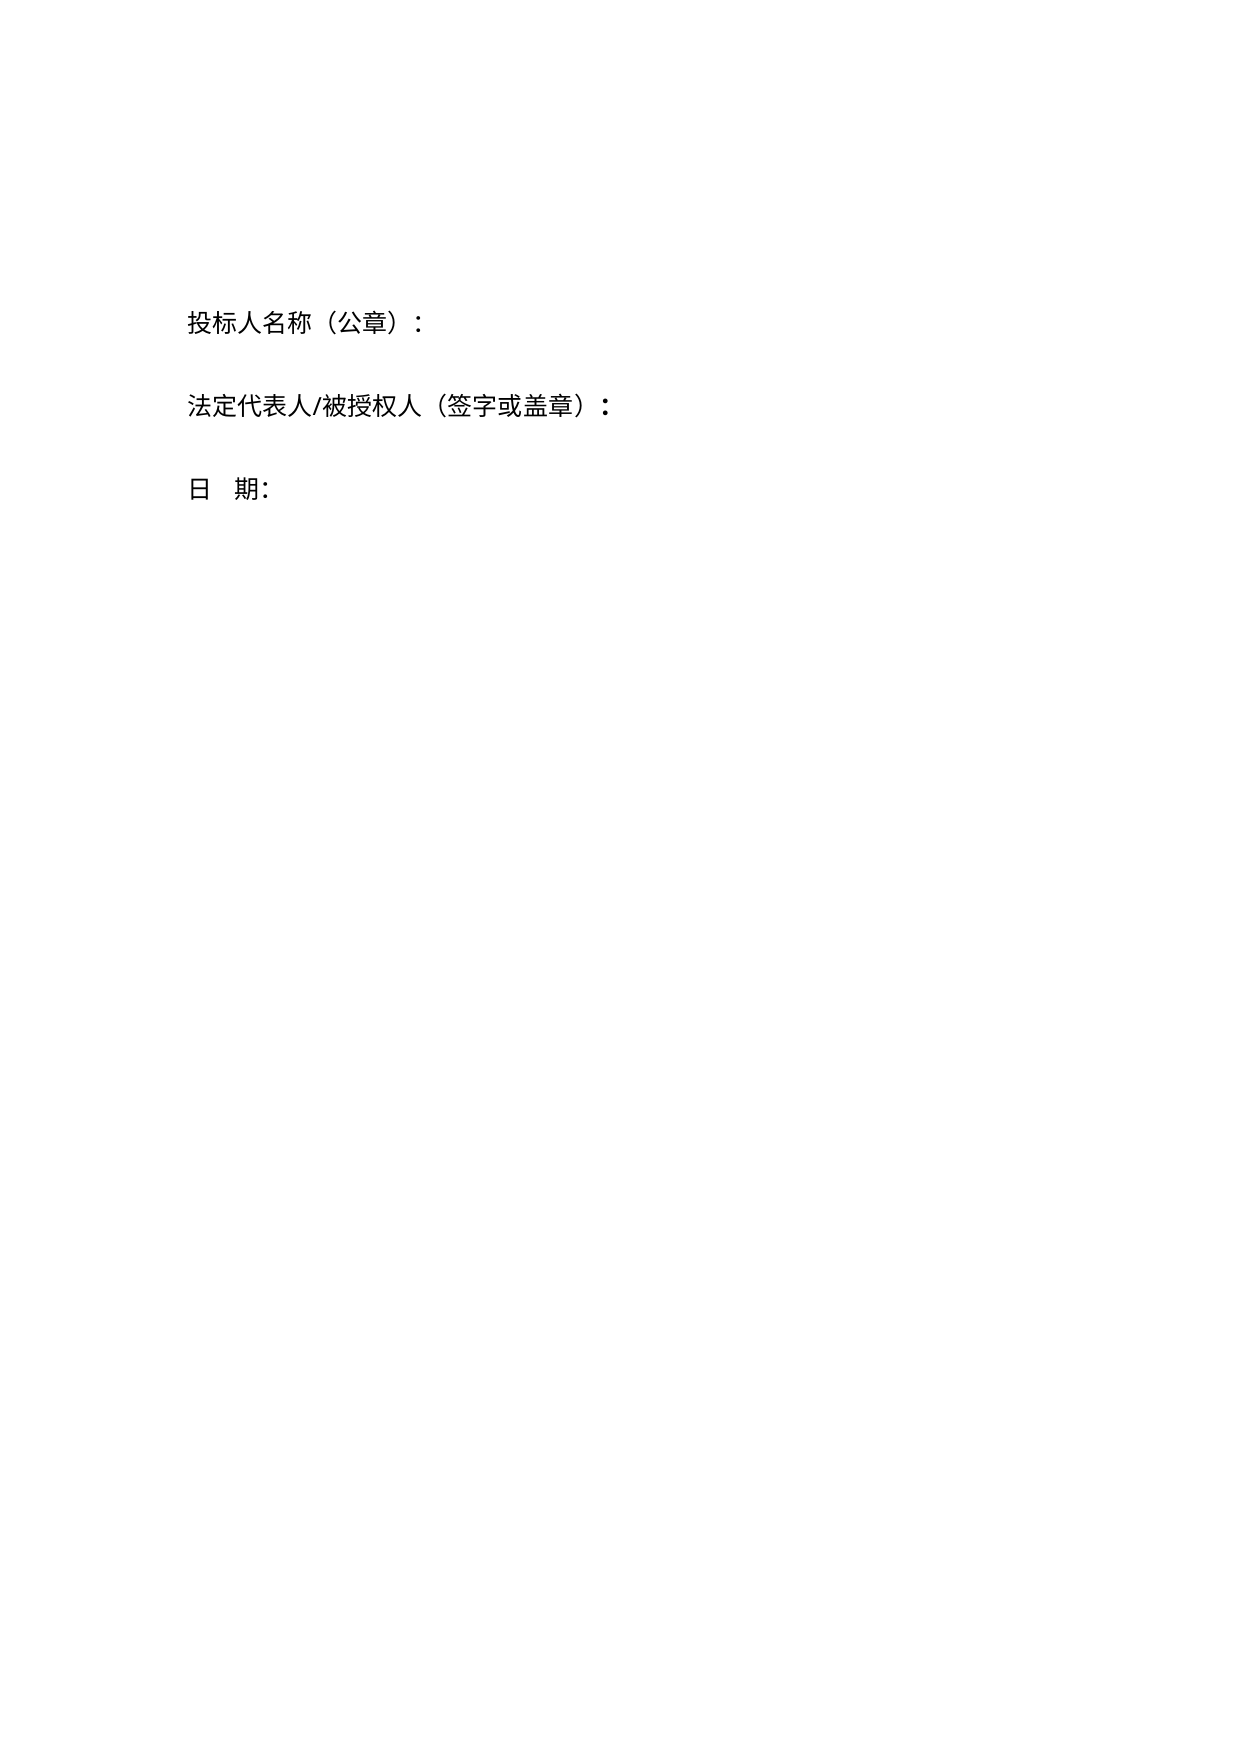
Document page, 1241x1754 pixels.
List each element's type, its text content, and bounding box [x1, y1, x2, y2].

text 投标人名称（公章）： [187, 289, 1053, 354]
text 法定代表人/被授权人（签字或盖章）： [187, 372, 1053, 437]
text 日 期： [187, 455, 1053, 520]
